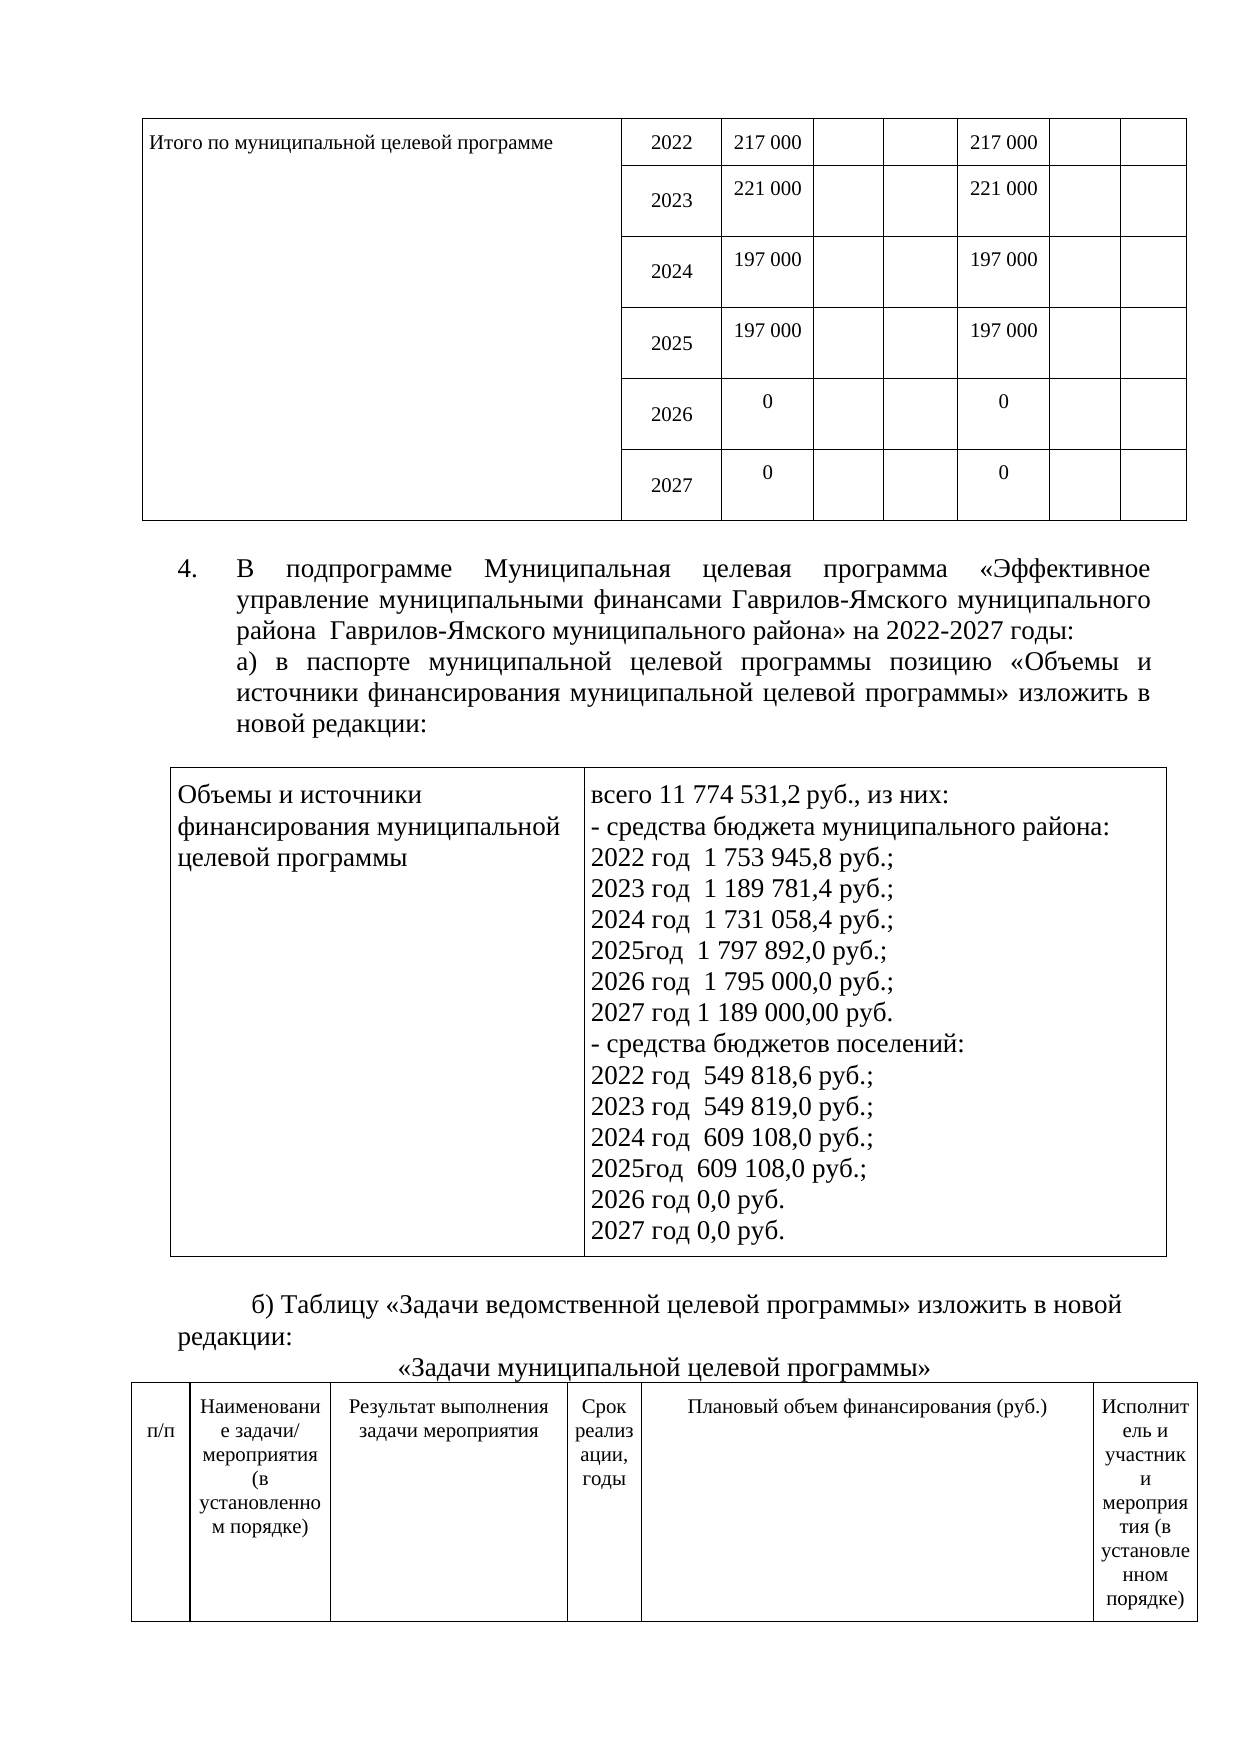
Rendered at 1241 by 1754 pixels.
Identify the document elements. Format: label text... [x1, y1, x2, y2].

table_cell [1050, 308, 1120, 378]
table_cell [1050, 119, 1120, 164]
table_cell 0 [958, 379, 1049, 449]
table_cell [884, 119, 957, 164]
table_cell 197 000 [722, 308, 813, 378]
list В подпрограмме Муниципальная целевая программа «Эффективное управление муниципальными финансами Гаврилов-Ямского муниципального района Гаврилов-Ямского муниципального района» на 2022-2027 годы: [177, 552, 1152, 645]
text б) Таблицу «Задачи ведомственной целевой программы» изложить в новой редакции: [177, 1288, 1152, 1351]
table_cell [1050, 237, 1120, 307]
table_cell [1050, 166, 1120, 236]
table_cell [884, 237, 957, 307]
table_cell 197 000 [958, 308, 1049, 378]
table_cell 2026 [622, 379, 721, 449]
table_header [191, 1383, 330, 1621]
table_cell [1121, 308, 1186, 378]
table_cell [1121, 379, 1186, 449]
table_cell 0 [722, 379, 813, 449]
table_cell 2023 [622, 166, 721, 236]
table_cell [1050, 379, 1120, 449]
table_cell 2027 [622, 450, 721, 520]
table_header Результат выполнения задачи мероприятия [331, 1383, 567, 1621]
table_cell [814, 379, 883, 449]
table_cell [814, 308, 883, 378]
table_cell [884, 166, 957, 236]
list а) в паспорте муниципальной целевой программы позицию «Объемы и источники финансирования муниципальной целевой программы» изложить в новой редакции: [236, 645, 1152, 739]
table_cell 2025 [622, 308, 721, 378]
table_cell 2022 [622, 119, 721, 164]
table_cell 221 000 [958, 166, 1049, 236]
table_cell [1121, 166, 1186, 236]
table_cell [1050, 450, 1120, 520]
table_header всего 11 774 531,2 руб., из них: - средства бюджета муниципального района: 2022 год 1 753 945,8 руб.; 2023 год 1 189 781,4 руб.; 2024 год 1 731 058,4 руб.; 2025год 1 797 892,0 руб.; 2026 год 1 795 000,0 руб.; 2027 год 1 189 000,00 руб. - средства бюджетов поселений: 2022 год 549 818,6 руб.; 2023 год 549 819,0 руб.; 2024 год 609 108,0 руб.; 2025год 609 108,0 руб.; 2026 год 0,0 руб. 2027 год 0,0 руб. [585, 768, 1166, 1256]
table_cell 217 000 [722, 119, 813, 164]
table_header Исполнитель и участники мероприятия (в установленном порядке) [1094, 1383, 1197, 1621]
table_cell [814, 166, 883, 236]
table_cell 221 000 [722, 166, 813, 236]
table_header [568, 1383, 641, 1621]
table_cell 0 [722, 450, 813, 520]
table_cell [1121, 237, 1186, 307]
table_cell [884, 379, 957, 449]
table_cell Итого по муниципальной целевой программе [143, 119, 621, 520]
table_cell [884, 450, 957, 520]
text «Задачи муниципальной целевой программы» [177, 1351, 1152, 1382]
table_cell 2024 [622, 237, 721, 307]
table_cell [814, 237, 883, 307]
table_cell [814, 450, 883, 520]
table_cell [1121, 450, 1186, 520]
table_header Объемы и источники финансирования муниципальной целевой программы [171, 768, 584, 1256]
table_cell 197 000 [958, 237, 1049, 307]
table_header Плановый объем финансирования (руб.) [642, 1383, 1093, 1621]
table_cell [884, 308, 957, 378]
table_cell 0 [958, 450, 1049, 520]
table_cell 197 000 [722, 237, 813, 307]
table_header п/п [132, 1383, 189, 1621]
table_cell [1121, 119, 1186, 164]
table_cell [814, 119, 883, 164]
table_cell 217 000 [958, 119, 1049, 164]
